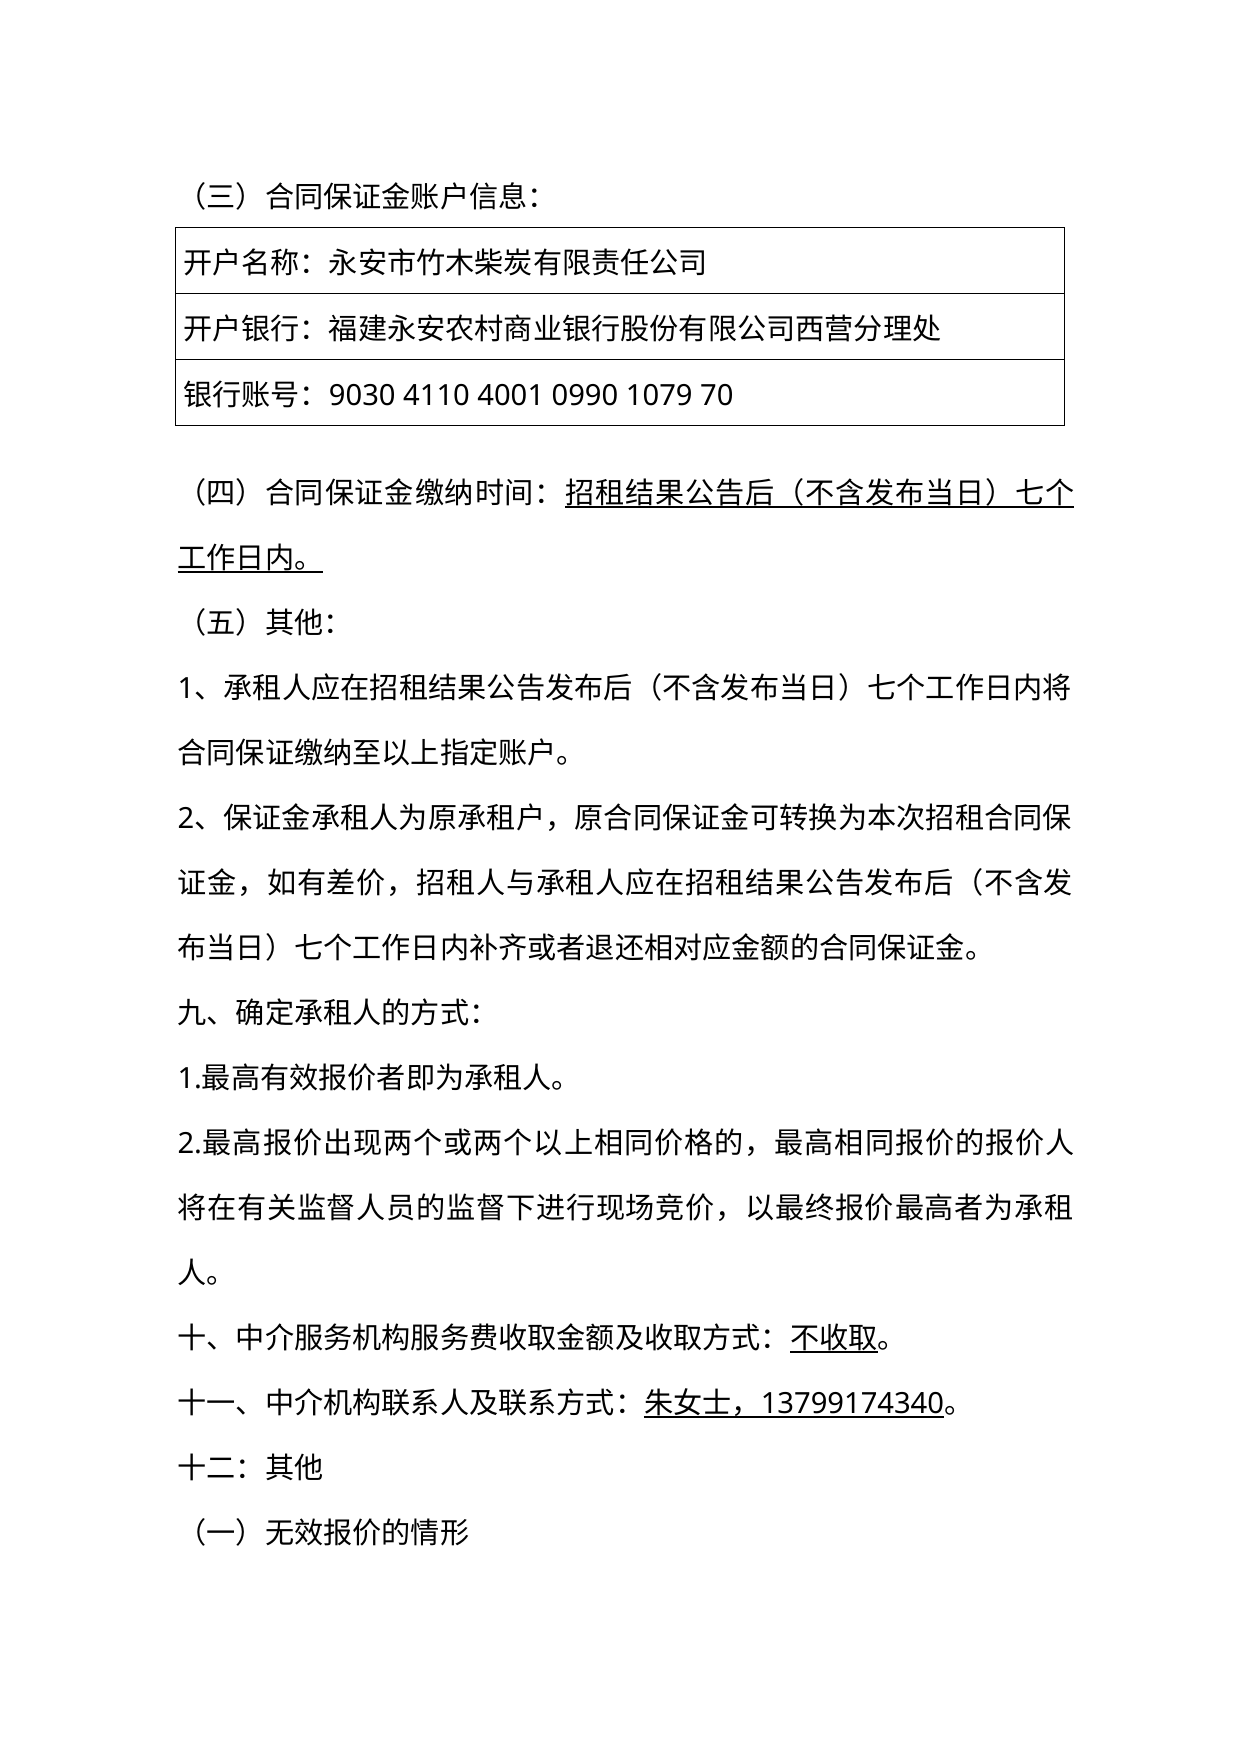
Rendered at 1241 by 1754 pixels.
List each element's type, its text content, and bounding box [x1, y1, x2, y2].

list 2、保证金承租人为原承租户，原合同保证金可转换为本次招租合同保证金，如有差价，招租人与承租人应在招租结果公告发布后（不含发布当日）七个工作日内补齐或者退还相对应金额的合同保证金。 [177, 784, 1075, 979]
list 1、承租人应在招租结果公告发布后（不含发布当日）七个工作日内将合同保证缴纳至以上指定账户。 [177, 654, 1075, 784]
table_cell 开户银行：福建永安农村商业银行股份有限公司西营分理处 [176, 294, 1064, 359]
list 十一、中介机构联系人及联系方式：朱女士，13799174340。 [177, 1369, 1075, 1434]
table_header 开户名称：永安市竹木柴炭有限责任公司 [176, 228, 1064, 293]
list 合同保证金缴纳时间：招租结果公告后（不含发布当日）七个工作日内。 [177, 459, 1075, 589]
list 2.最高报价出现两个或两个以上相同价格的，最高相同报价的报价人将在有关监督人员的监督下进行现场竞价，以最终报价最高者为承租人。 [177, 1109, 1075, 1304]
list （三）合同保证金账户信息： [177, 162, 1075, 227]
list 无效报价的情形 [177, 1499, 1075, 1564]
list 1.最高有效报价者即为承租人。 [177, 1044, 1075, 1109]
list 十、中介服务机构服务费收取金额及收取方式：不收取。 [177, 1304, 1075, 1369]
list 九、确定承租人的方式： [177, 979, 1075, 1044]
text 十二：其他 [177, 1434, 1075, 1499]
table_cell 银行账号：9030 4110 4001 0990 1079 70 [176, 360, 1064, 425]
list （五）其他： [177, 589, 1075, 654]
